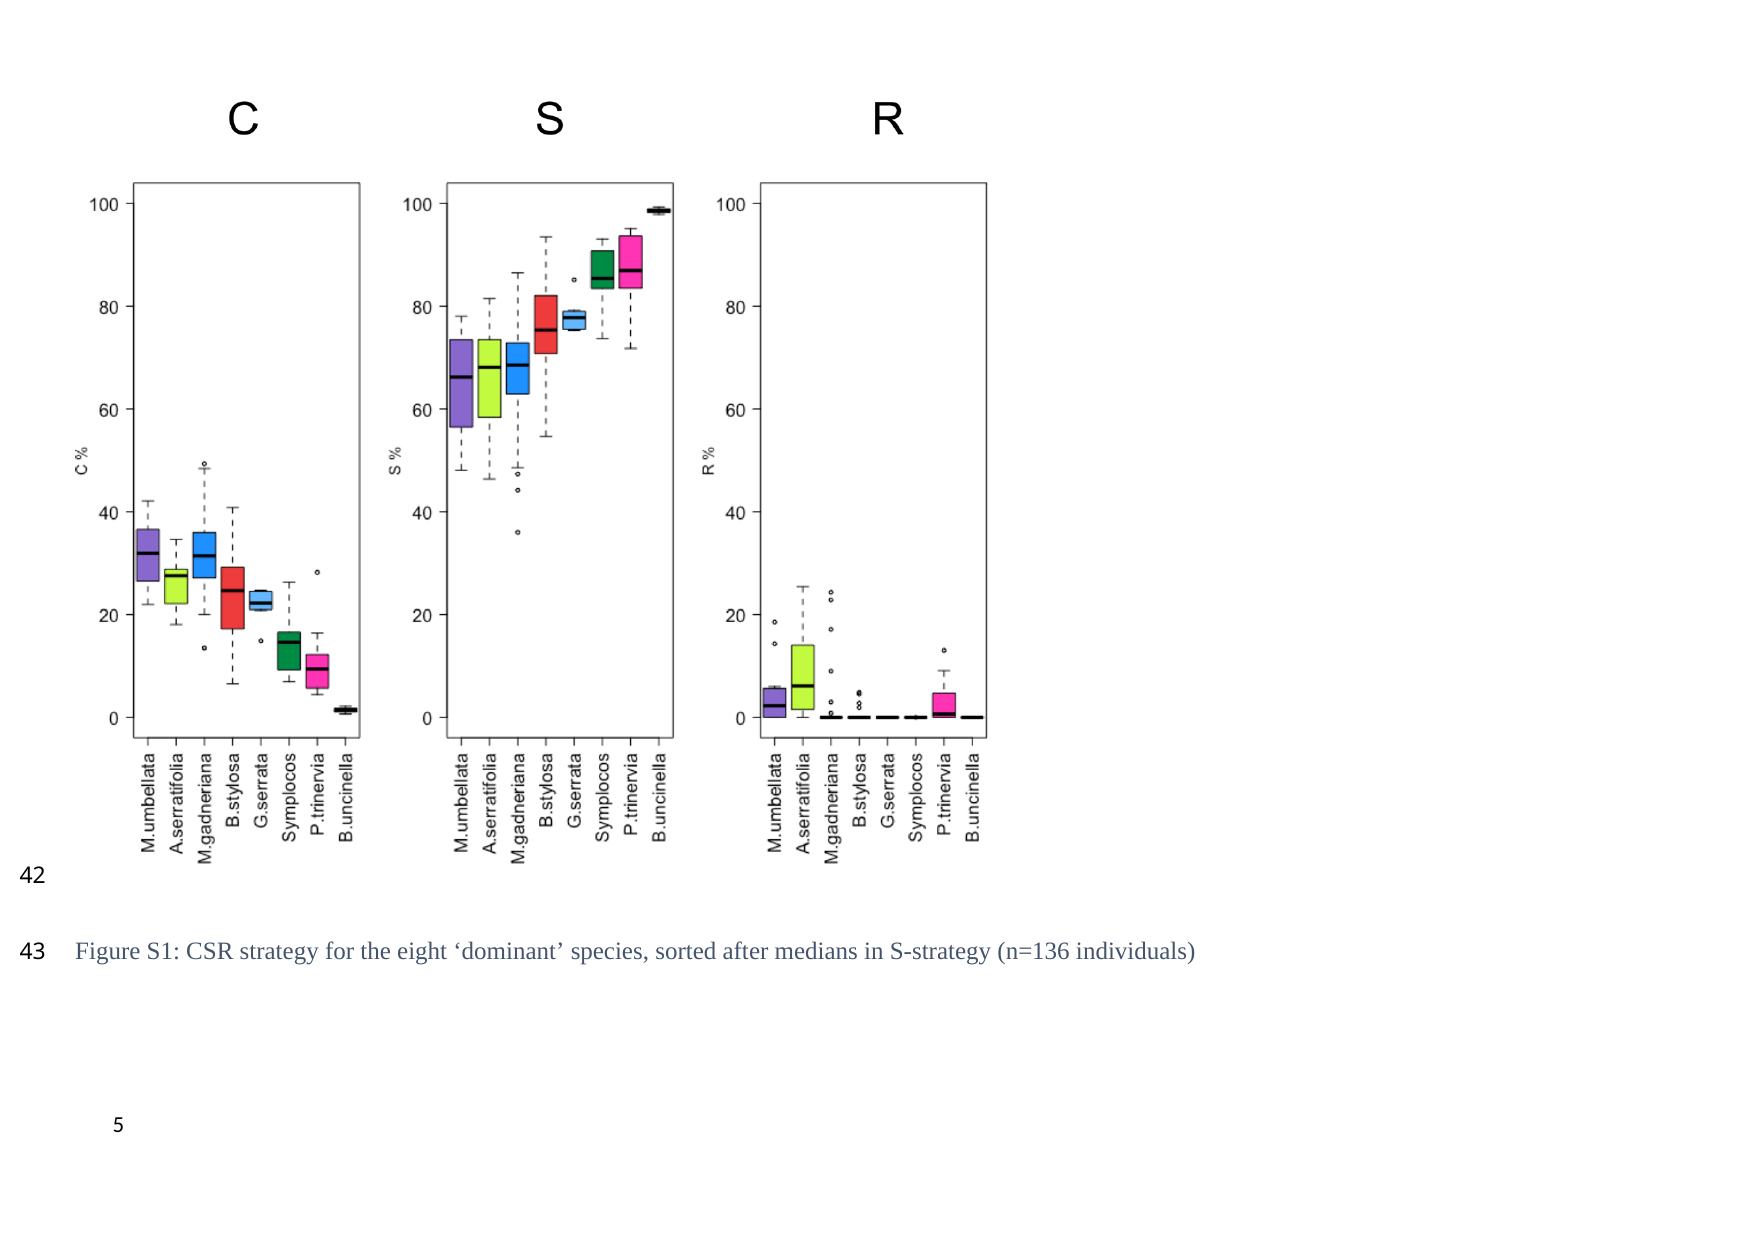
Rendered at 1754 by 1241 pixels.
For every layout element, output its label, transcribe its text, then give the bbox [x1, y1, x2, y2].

text Figure S1: CSR strategy for the eight ‘dominant’ species, sorted after medians in S-strategy (n=136 individuals) [75, 936, 1679, 965]
picture [75, 75, 1015, 884]
